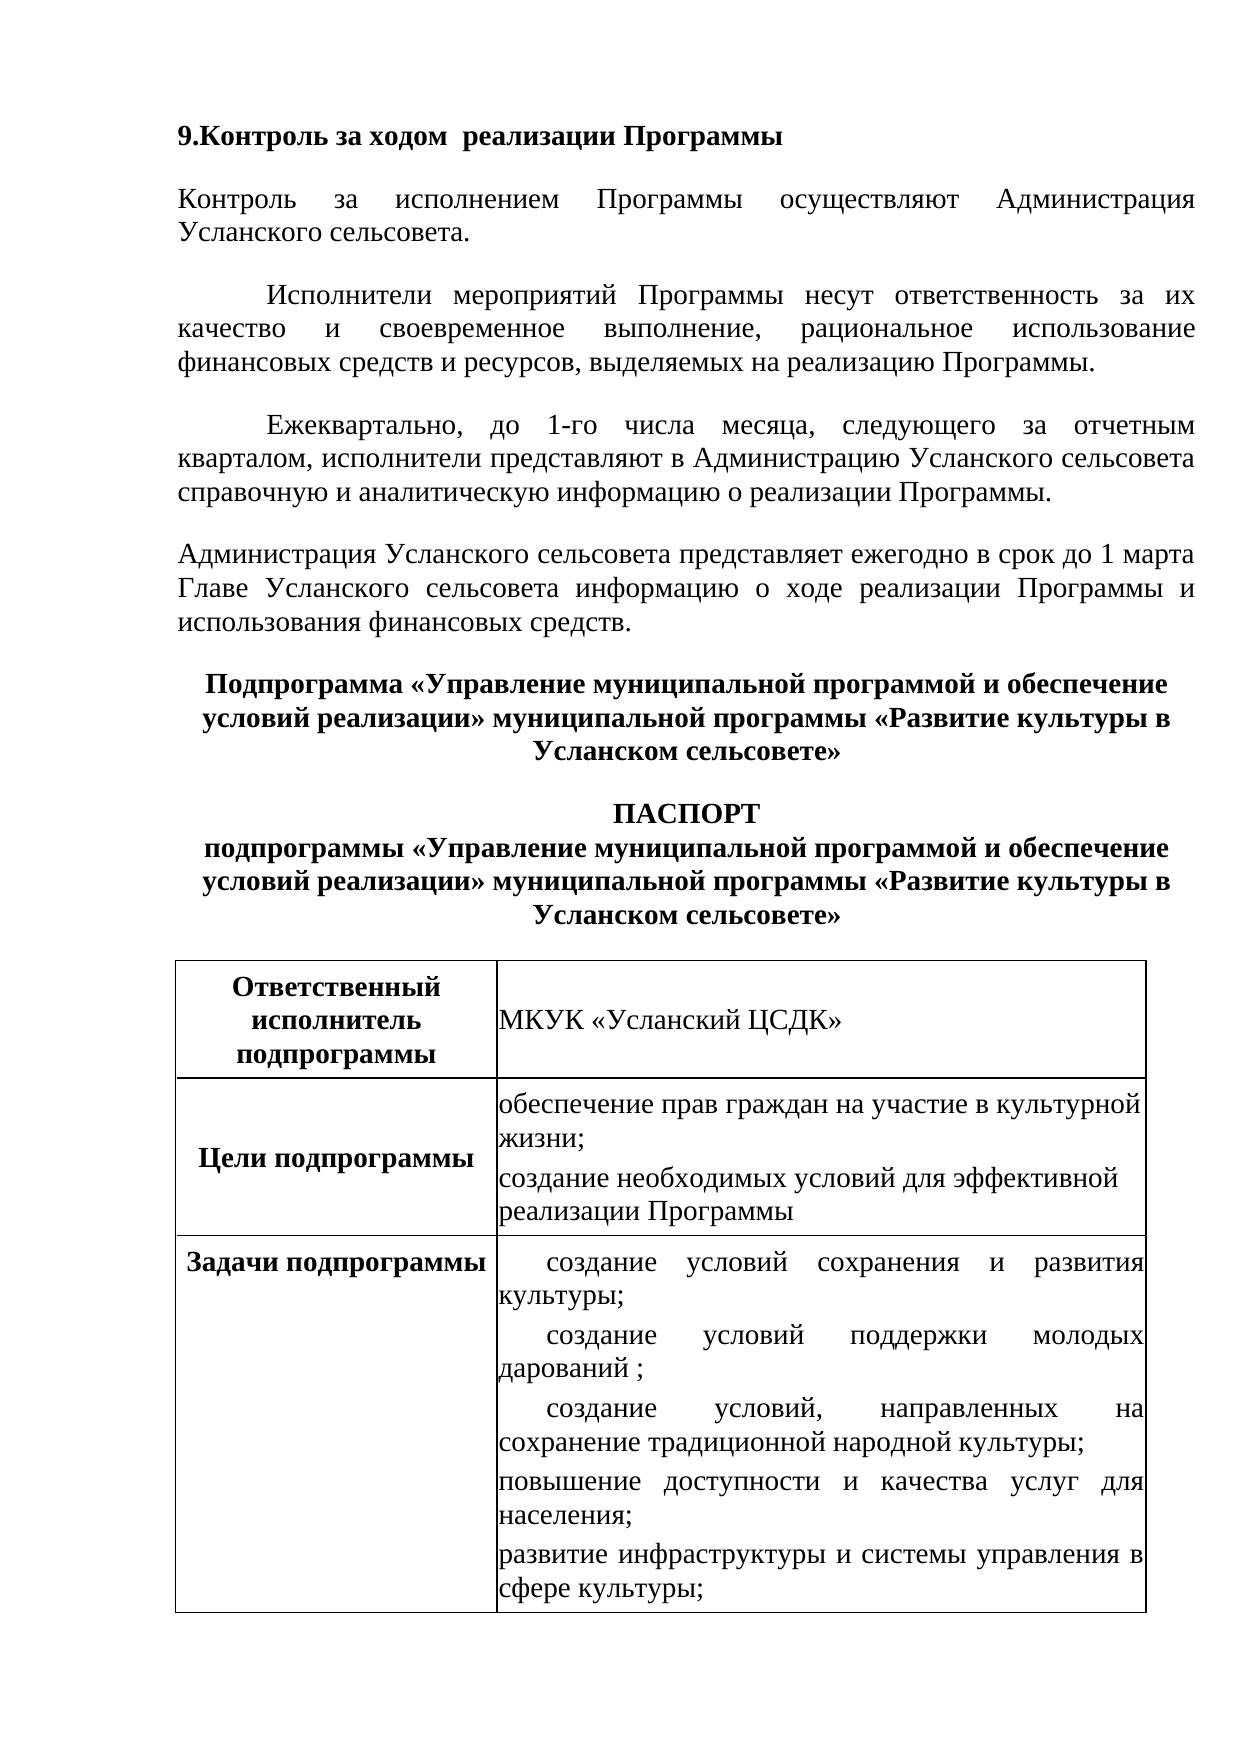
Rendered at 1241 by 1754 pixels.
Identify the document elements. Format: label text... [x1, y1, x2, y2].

text Администрация Усланского сельсовета представляет ежегодно в срок до 1 марта Главе Усланского сельсовета информацию о ходе реализации Программы и использования финансовых средств. [177, 537, 1196, 637]
table_cell Задачи подпрограммы [176, 1236, 496, 1611]
table_cell обеспечение прав граждан на участие в культурной жизни; создание необходимых условий для эффективной реализации Программы [498, 1079, 1145, 1234]
text Исполнители мероприятий Программы несут ответственность за их качество и своевременное выполнение, рациональное использование финансовых средств и ресурсов, выделяемых на реализацию Программы. [177, 277, 1196, 378]
text 9.Контроль за ходом реализации Программы [177, 118, 1196, 152]
table_header Ответственный исполнитель подпрограммы [176, 961, 496, 1077]
text ПАСПОРТ подпрограммы «Управление муниципальной программой и обеспечение условий реализации» муниципальной программы «Развитие культуры в Усланском сельсовете» [177, 796, 1196, 930]
table_header МКУК «Усланский ЦСДК» [498, 961, 1145, 1077]
text Ежеквартально, до 1-го числа месяца, следующего за отчетным кварталом, исполнители представляют в Администрацию Усланского сельсовета справочную и аналитическую информацию о реализации Программы. [177, 407, 1196, 507]
text Подпрограмма «Управление муниципальной программой и обеспечение условий реализации» муниципальной программы «Развитие культуры в Усланском сельсовете» [177, 666, 1196, 767]
text Контроль за исполнением Программы осуществляют Администрация Усланского сельсовета. [177, 181, 1196, 248]
table_cell Цели подпрограммы [176, 1078, 496, 1234]
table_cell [498, 1236, 1145, 1611]
